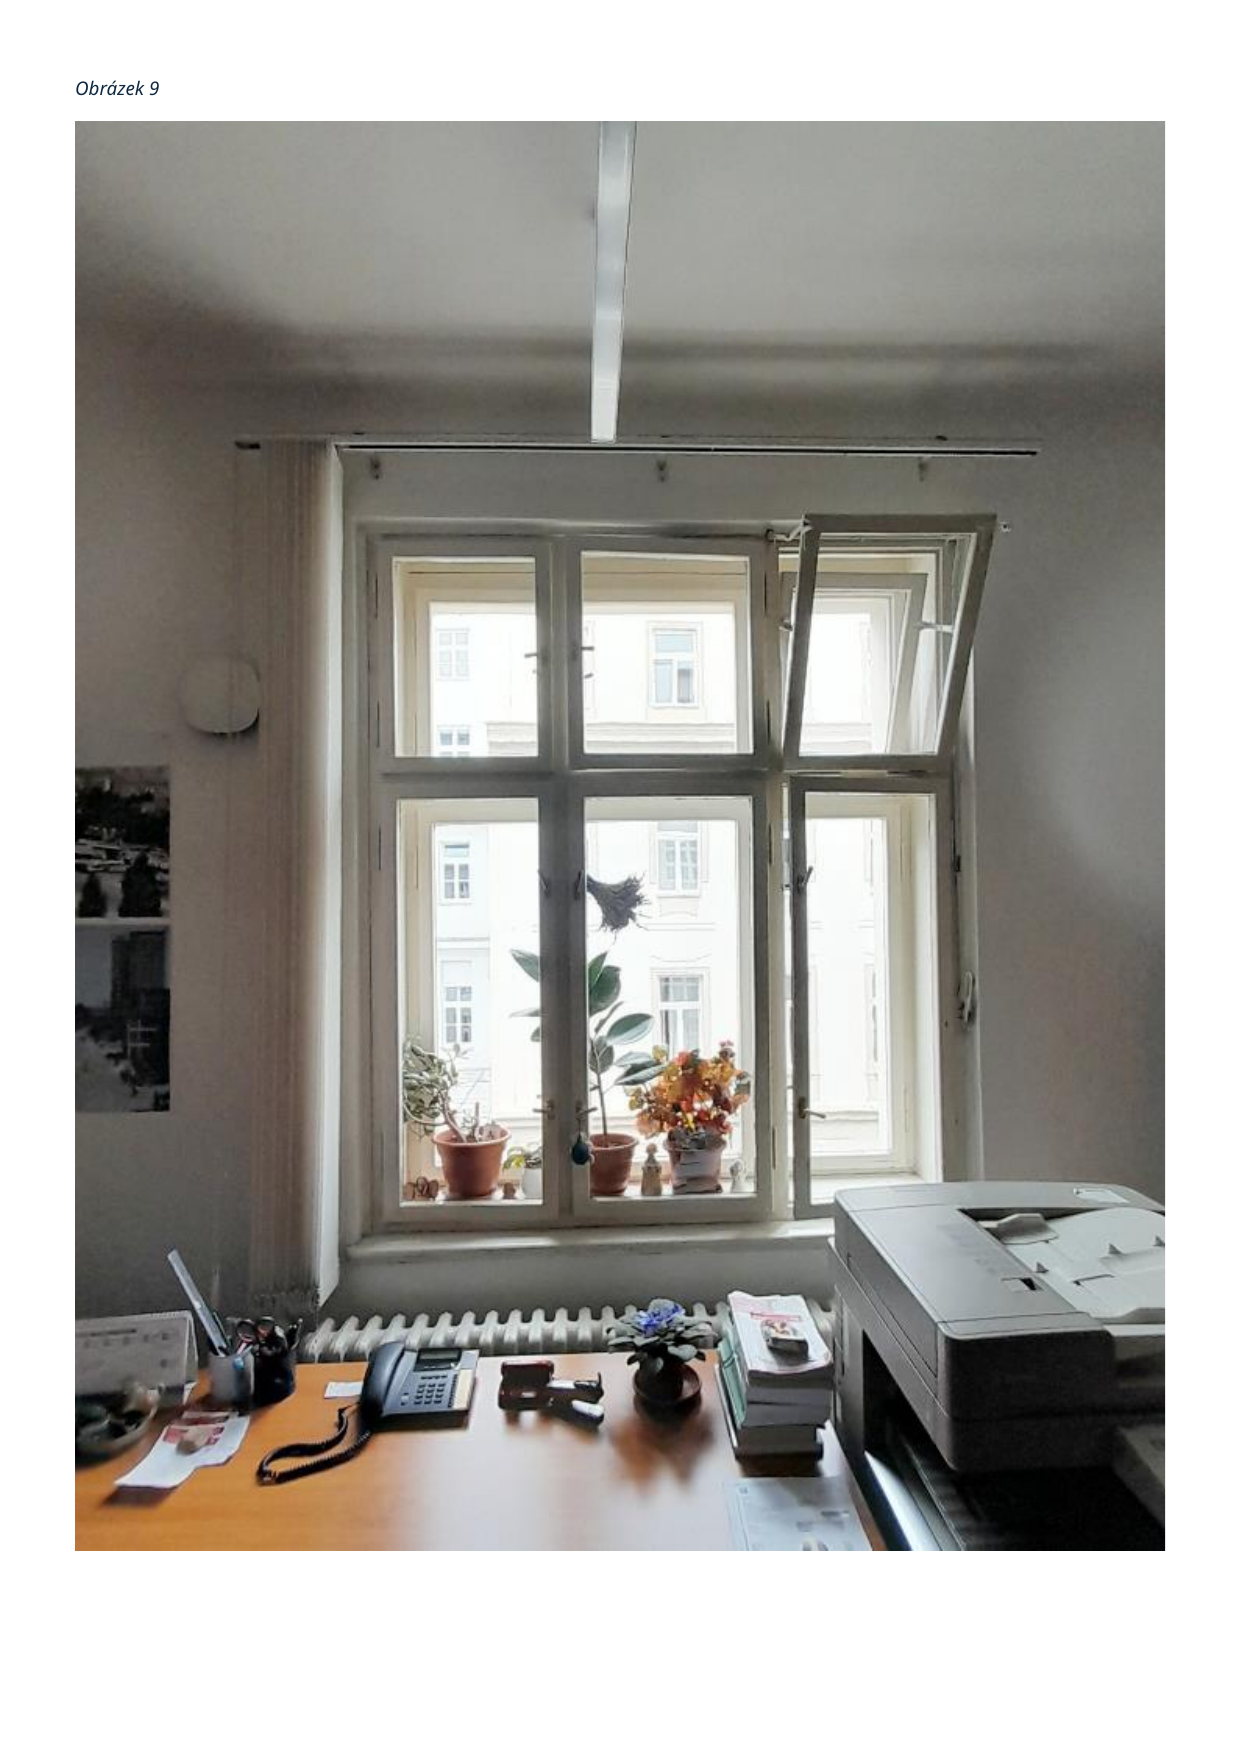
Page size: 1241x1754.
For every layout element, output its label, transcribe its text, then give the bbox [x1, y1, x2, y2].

text Obrázek 9 [75, 75, 1165, 101]
picture [75, 121, 1166, 1551]
